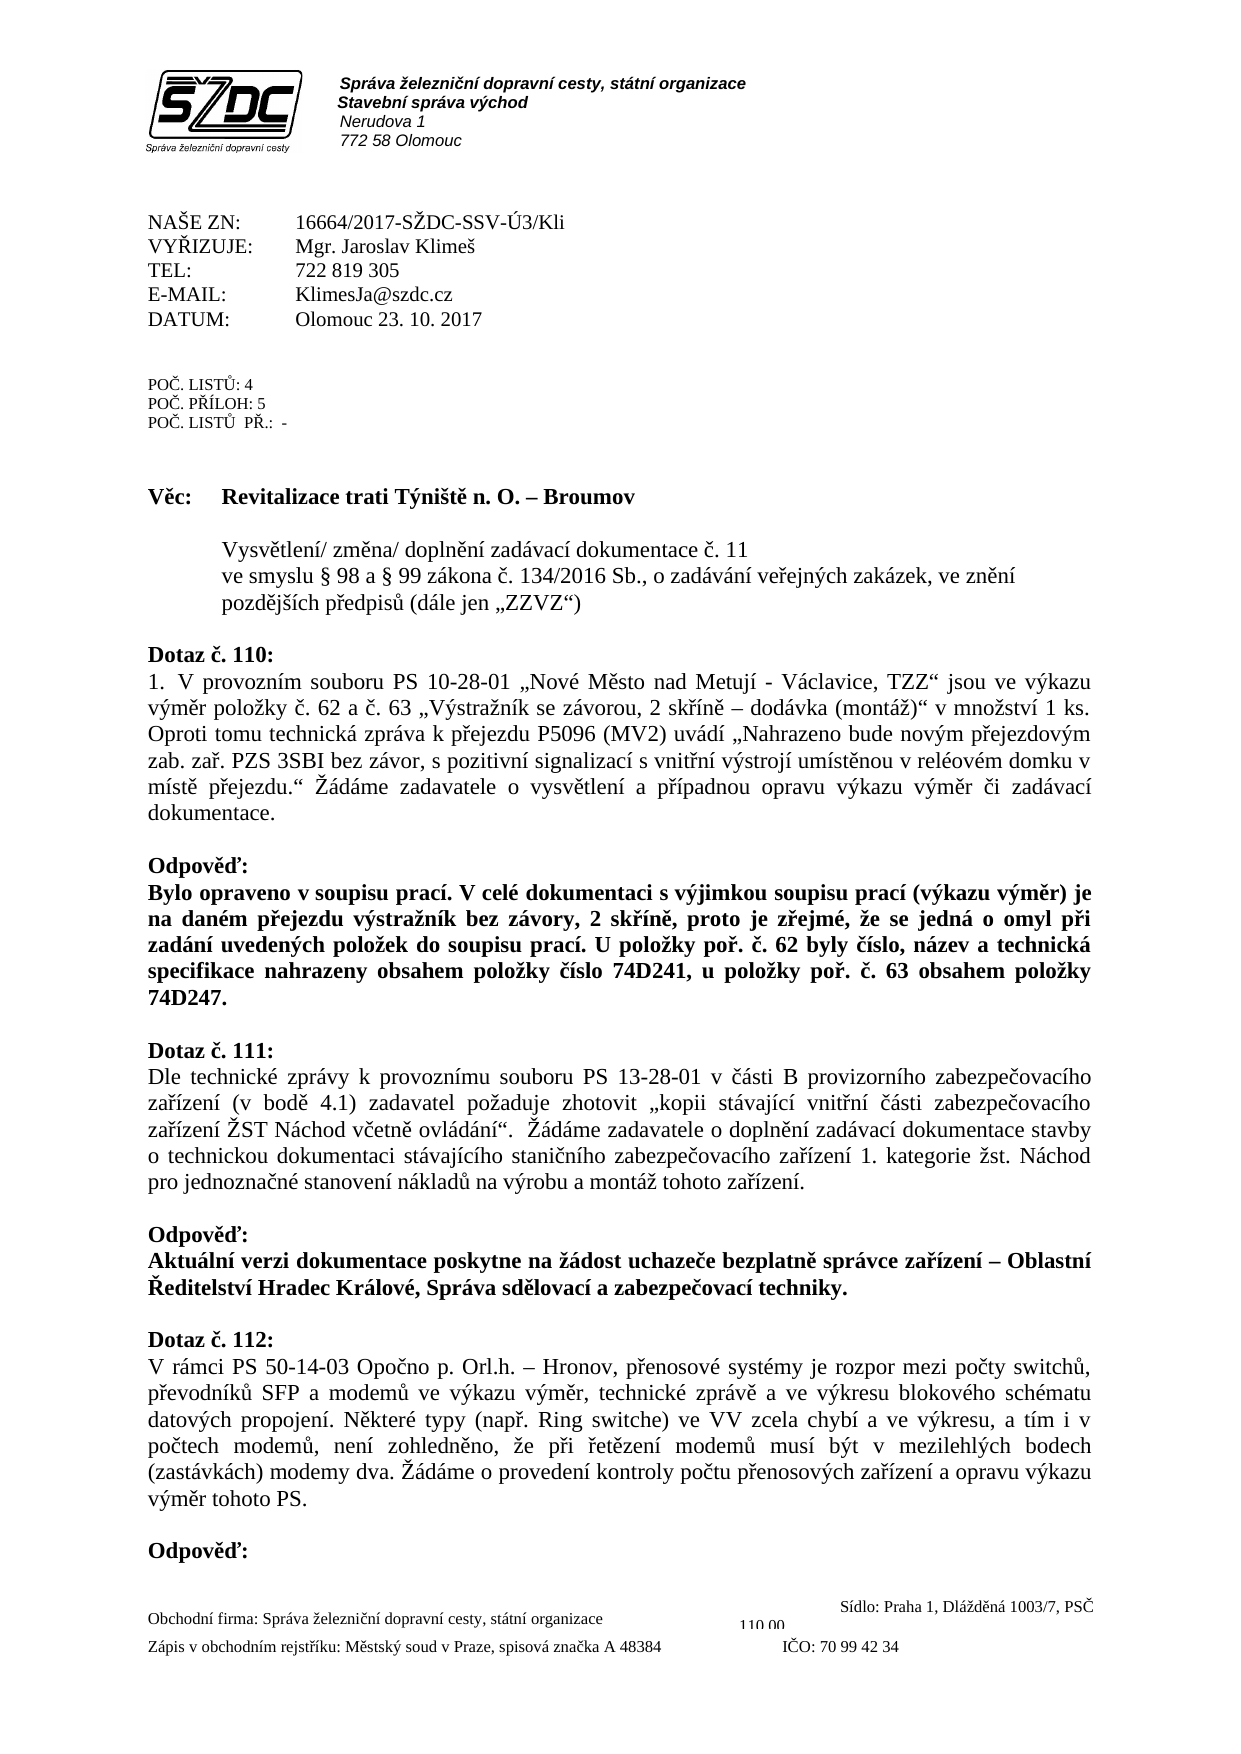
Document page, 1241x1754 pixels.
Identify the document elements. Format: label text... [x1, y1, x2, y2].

text POČ. PŘÍLOH: 5 [148, 394, 1093, 413]
text Dotaz č. 110: [148, 641, 1093, 668]
text DATUM: Olomouc 23. 10. 2017 [148, 306, 1093, 331]
text Dotaz č. 112: [148, 1327, 1093, 1353]
text Odpověď: [148, 852, 1093, 878]
text 1. V provozním souboru PS 10-28-01 „Nové Město nad Metují - Václavice, TZZ“ jsou ve výkazu výměr položky č. 62 a č. 63 „Výstražník se závorou, 2 skříně – dodávka (montáž)“ v množství 1 ks. Oproti tomu technická zpráva k přejezdu P5096 (MV2) uvádí „Nahrazeno bude novým přejezdovým zab. zař. PZS 3SBI bez závor, s pozitivní signalizací s vnitřní výstrojí umístěnou v reléovém domku v místě přejezdu.“ Žádáme zadavatele o vysvětlení a případnou opravu výkazu výměr či zadávací dokumentace. [148, 668, 1093, 826]
text NAŠE ZN: 16664/2017-SŽDC-SSV-Ú3/Kli [148, 210, 1093, 234]
text VYŘIZUJE: Mgr. Jaroslav Klimeš [148, 234, 1093, 258]
text Dotaz č. 111: [148, 1037, 1093, 1063]
text Odpověď: [148, 1537, 1093, 1564]
text Aktuální verzi dokumentace poskytne na žádost uchazeče bezplatně správce zařízení – Oblastní Ředitelství Hradec Králové, Správa sdělovací a zabezpečovací techniky. [148, 1247, 1093, 1300]
text ve smyslu § 98 a § 99 zákona č. 134/2016 Sb., o zadávání veřejných zakázek, ve znění pozdějších předpisů (dále jen „ZZVZ“) [221, 562, 1093, 615]
text Věc: Revitalizace trati Týniště n. O. – Broumov [148, 483, 1093, 509]
picture [145, 69, 303, 153]
text Bylo opraveno v soupisu prací. V celé dokumentaci s výjimkou soupisu prací (výkazu výměr) je na daném přejezdu výstražník bez závory, 2 skříně, proto je zřejmé, že se jedná o omyl při zadání uvedených položek do soupisu prací. U položky poř. č. 62 byly číslo, název a technická specifikace nahrazeny obsahem položky číslo 74D241, u položky poř. č. 63 obsahem položky 74D247. [148, 878, 1093, 1010]
text Vysvětlení/ změna/ doplnění zadávací dokumentace č. 11 [221, 536, 1093, 562]
text Odpověď: [148, 1221, 1093, 1247]
text E-MAIL: KlimesJa@szdc.cz [148, 282, 1093, 306]
text Dle technické zprávy k provoznímu souboru PS 13-28-01 v části B provizorního zabezpečovacího zařízení (v bodě 4.1) zadavatel požaduje zhotovit „kopii stávající vnitřní části zabezpečovacího zařízení ŽST Náchod včetně ovládání“. Žádáme zadavatele o doplnění zadávací dokumentace stavby o technickou dokumentaci stávajícího staničního zabezpečovacího zařízení 1. kategorie žst. Náchod pro jednoznačné stanovení nákladů na výrobu a montáž tohoto zařízení. [148, 1063, 1093, 1195]
text V rámci PS 50-14-03 Opočno p. Orl.h. – Hronov, přenosové systémy je rozpor mezi počty switchů, převodníků SFP a modemů ve výkazu výměr, technické zprávě a ve výkresu blokového schématu datových propojení. Některé typy (např. Ring switche) ve VV zcela chybí a ve výkresu, a tím i v počtech modemů, není zohledněno, že při řetězení modemů musí být v mezilehlých bodech (zastávkách) modemy dva. Žádáme o provedení kontroly počtu přenosových zařízení a opravu výkazu výměr tohoto PS. [148, 1353, 1093, 1511]
text POČ. LISTŮ: 4 [148, 375, 1093, 394]
text POČ. LISTŮ PŘ.: - [148, 413, 1093, 432]
text TEL: 722 819 305 [148, 258, 1093, 282]
